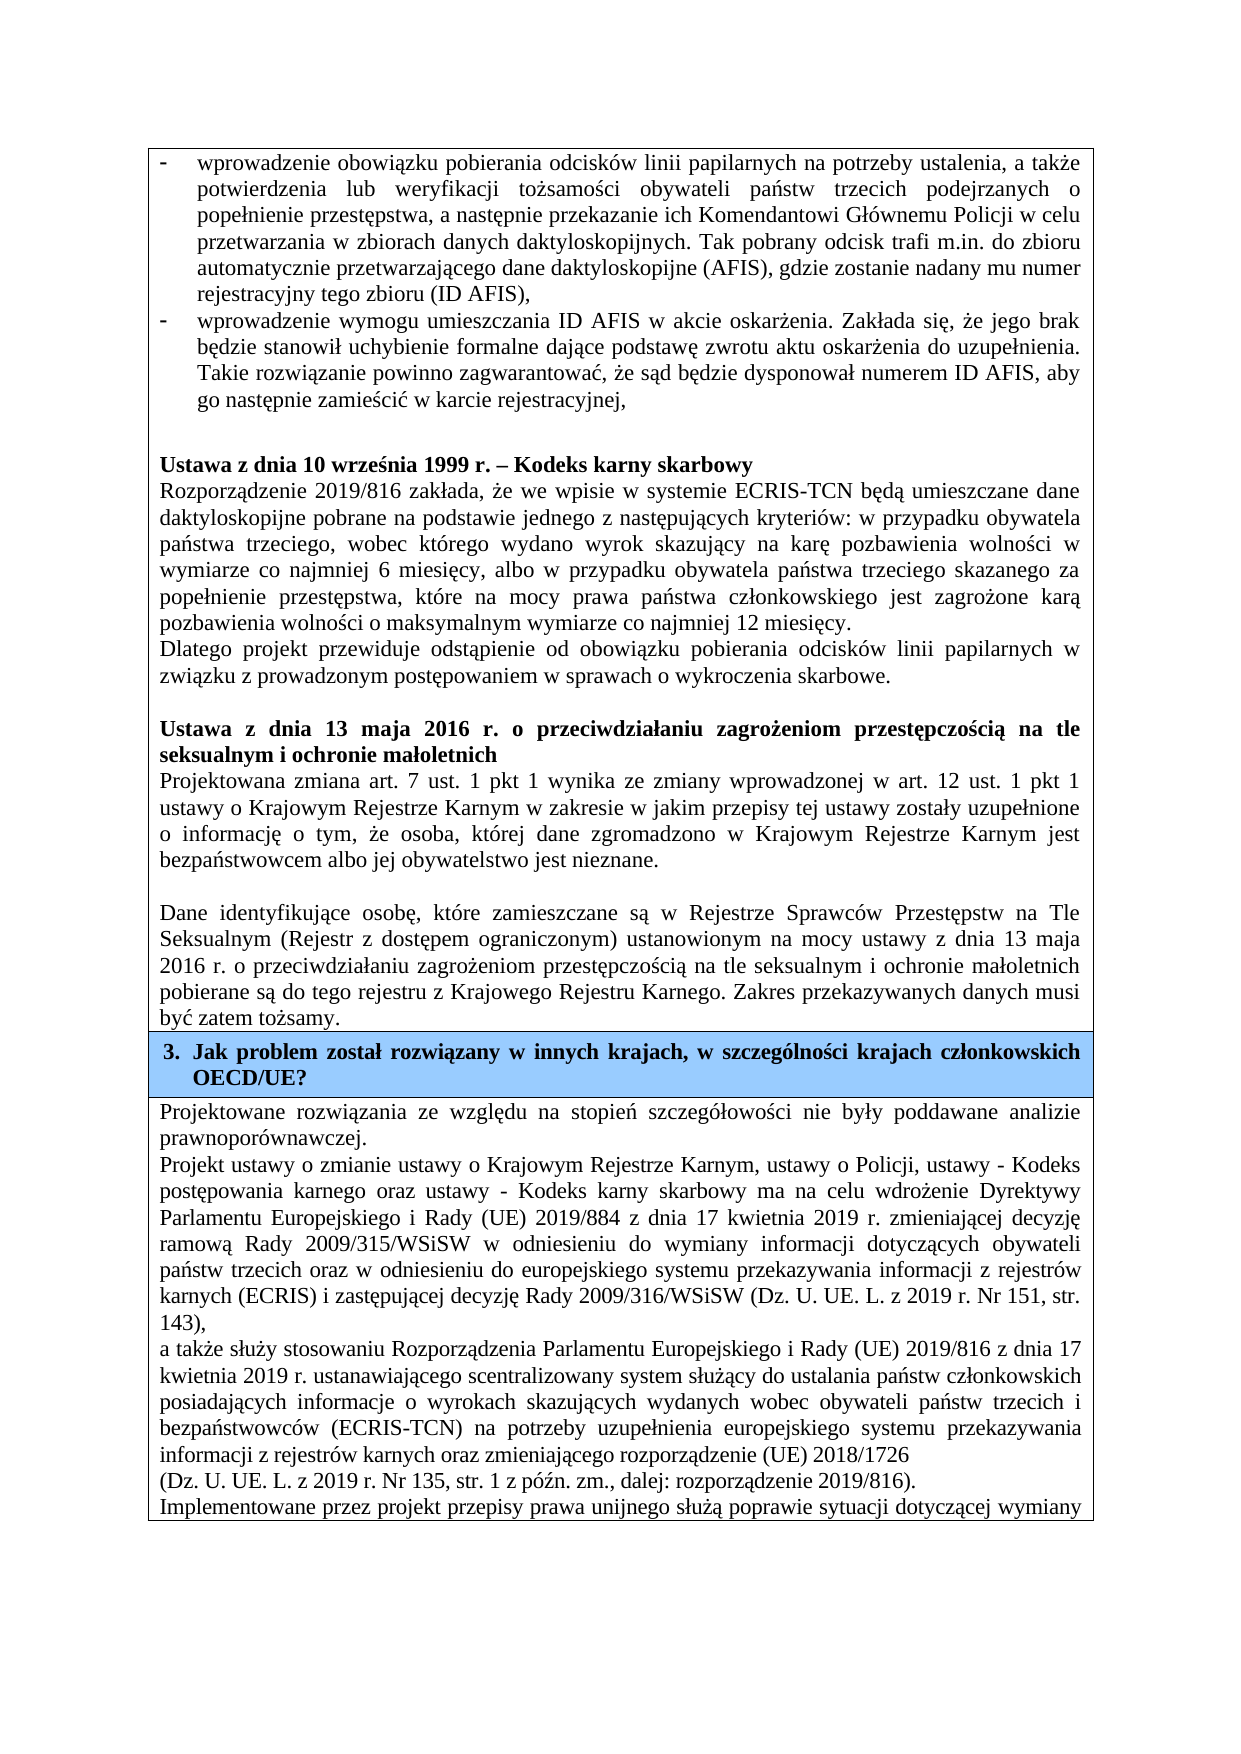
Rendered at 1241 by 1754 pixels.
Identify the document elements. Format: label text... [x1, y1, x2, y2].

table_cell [149, 149, 1093, 1031]
table_cell Jak problem został rozwiązany w innych krajach, w szczególności krajach członkowskich OECD/UE? [149, 1032, 1093, 1097]
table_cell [149, 1098, 1093, 1520]
